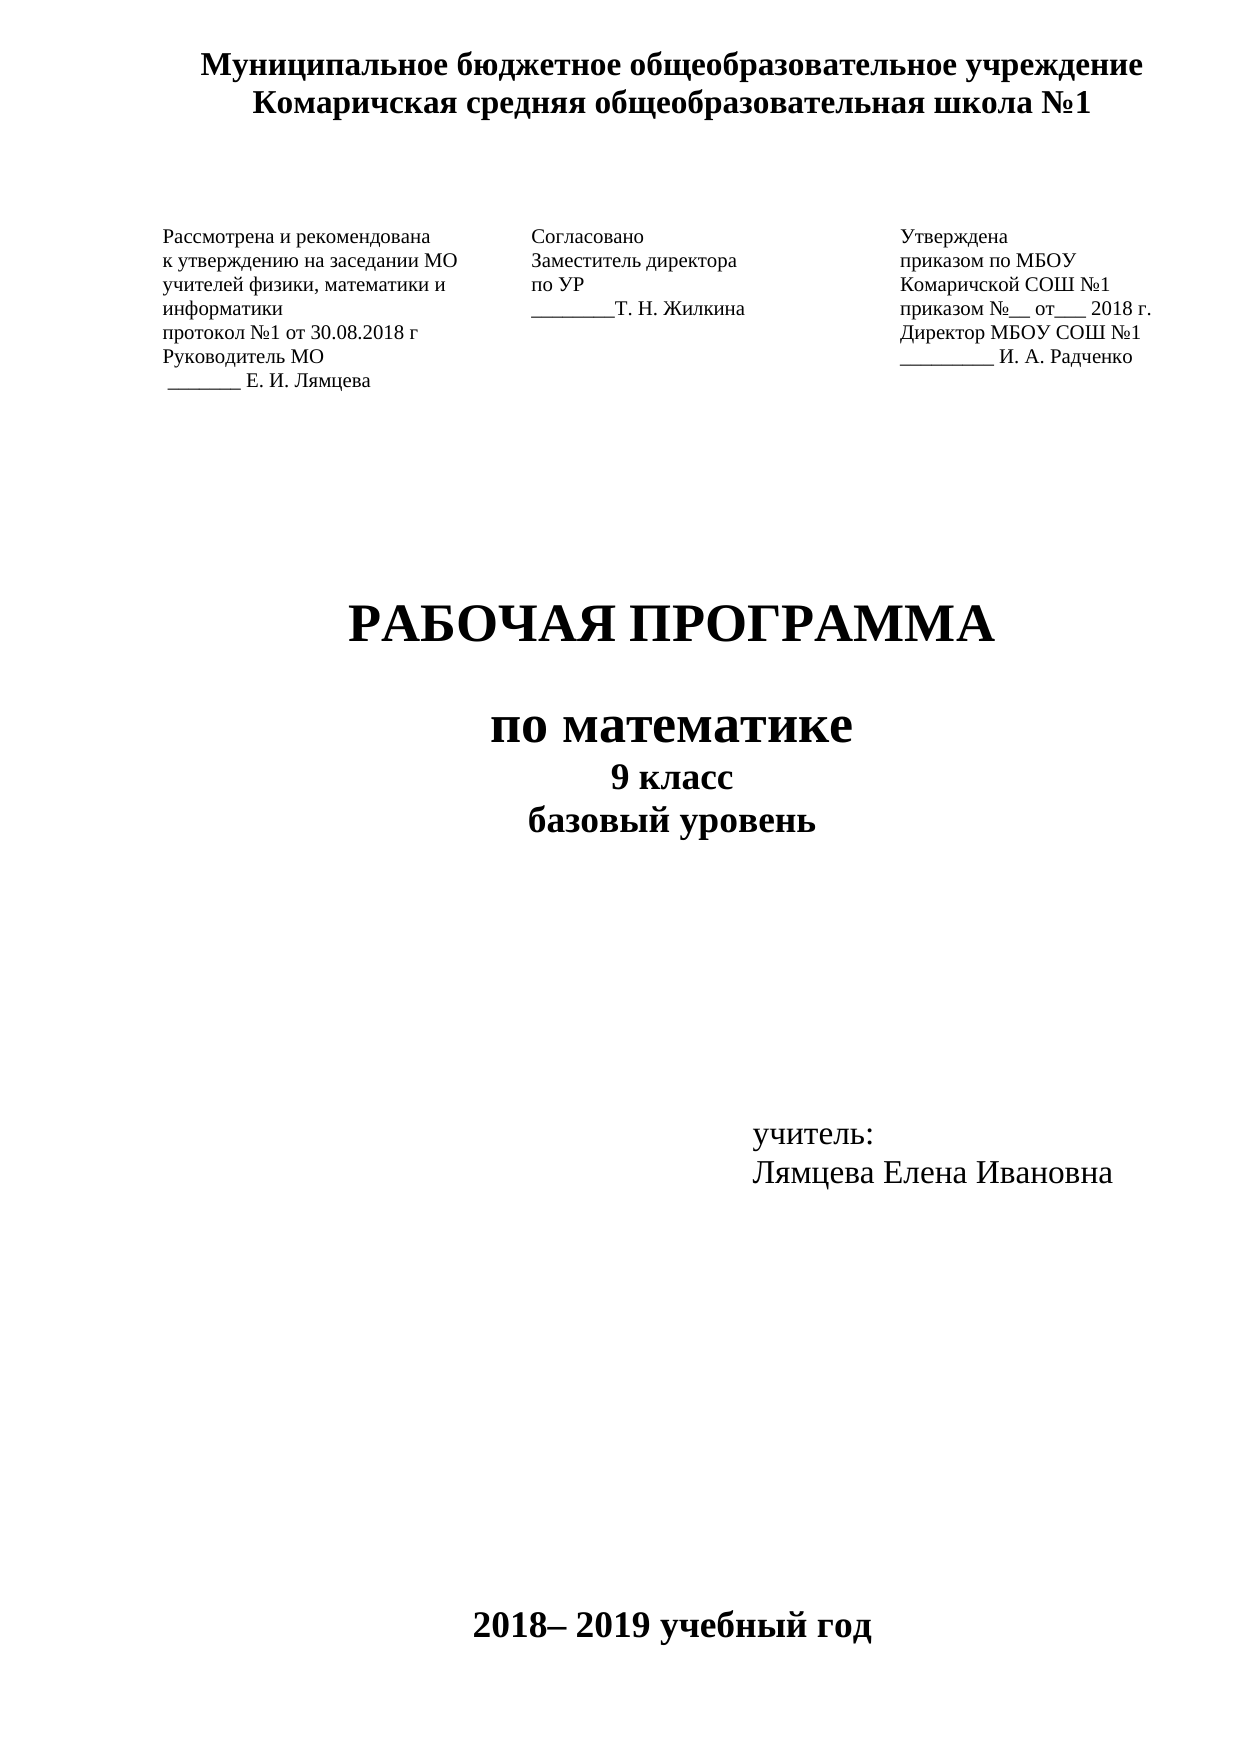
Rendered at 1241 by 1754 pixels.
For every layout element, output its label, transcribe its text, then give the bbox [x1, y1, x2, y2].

text 2018– 2019 учебный год [162, 1602, 1181, 1646]
text Рассмотрена и рекомендована Согласовано Утверждена [162, 224, 1181, 248]
text Муниципальное бюджетное общеобразовательное учреждение [162, 44, 1181, 83]
text учителей физики, математики и по УР Комаричской СОШ №1 [162, 272, 1181, 296]
text протокол №1 от 30.08.2018 г Директор МБОУ СОШ №1 [162, 320, 1181, 344]
text Руководитель МО _________ И. А. Радченко [162, 344, 1181, 368]
text учитель: [752, 1114, 1181, 1152]
text по математике [162, 692, 1181, 754]
text _______ Е. И. Лямцева [162, 368, 1181, 392]
text Комаричская средняя общеобразовательная школа №1 [162, 83, 1181, 121]
text к утверждению на заседании МО Заместитель директора приказом по МБОУ [162, 248, 1181, 272]
text Лямцева Елена Ивановна [752, 1152, 1181, 1190]
text РАБОЧАЯ ПРОГРАММА [162, 591, 1181, 654]
text базовый уровень [162, 797, 1181, 841]
text информатики ________Т. Н. Жилкина приказом №__ от___ 2018 г. [162, 296, 1181, 320]
text 9 класс [162, 754, 1181, 797]
